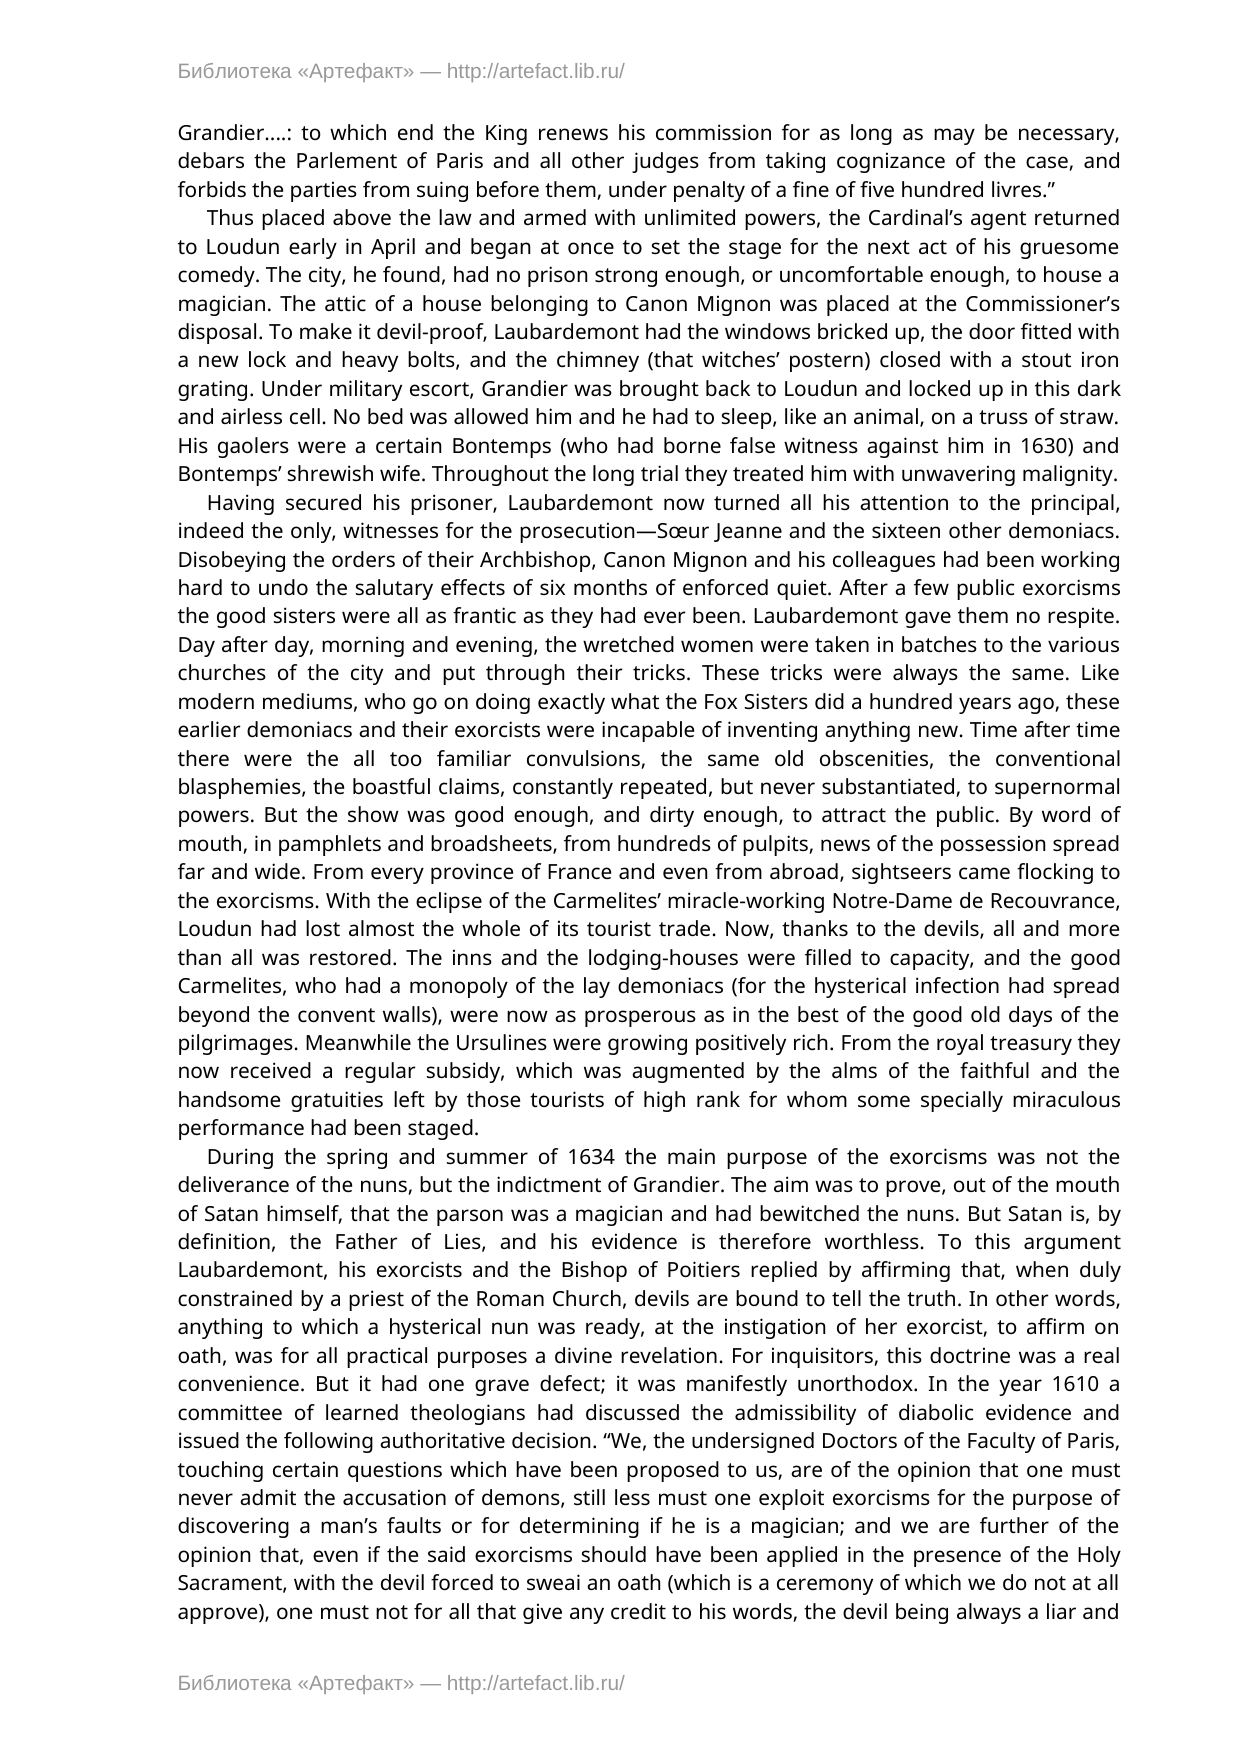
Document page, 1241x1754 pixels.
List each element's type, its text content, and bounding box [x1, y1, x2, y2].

text Thus placed above the law and armed with unlimited powers, the Cardinal’s agent returned to Loudun early in April and began at once to set the stage for the next act of his gruesome comedy. The city, he found, had no prison strong enough, or uncomfortable enough, to house a magician. The attic of a house belonging to Canon Mignon was placed at the Commissioner’s disposal. To make it devil-proof, Laubardemont had the windows bricked up, the door fitted with a new lock and heavy bolts, and the chimney (that witches’ postern) closed with a stout iron grating. Under military escort, Grandier was brought back to Loudun and locked up in this dark and airless cell. No bed was allowed him and he had to sleep, like an animal, on a truss of straw. His gaolers were a certain Bontemps (who had borne false witness against him in 1630) and Bontemps’ shrewish wife. Throughout the long trial they treated him with unwavering malignity. [177, 203, 1122, 488]
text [177, 118, 1122, 203]
text Having secured his prisoner, Laubardemont now turned all his attention to the principal, indeed the only, witnesses for the prosecution—Sœur Jeanne and the sixteen other demoniacs. Disobeying the orders of their Archbishop, Canon Mignon and his colleagues had been working hard to undo the salutary effects of six months of enforced quiet. After a few public exorcisms the good sisters were all as frantic as they had ever been. Laubardemont gave them no respite. Day after day, morning and evening, the wretched women were taken in batches to the various churches of the city and put through their tricks. These tricks were always the same. Like modern mediums, who go on doing exactly what the Fox Sisters did a hundred years ago, these earlier demoniacs and their exorcists were incapable of inventing anything new. Time after time there were the all too familiar convulsions, the same old obscenities, the conventional blasphemies, the boastful claims, constantly repeated, but never substantiated, to supernormal powers. But the show was good enough, and dirty enough, to attract the public. By word of mouth, in pamphlets and broadsheets, from hundreds of pulpits, news of the possession spread far and wide. From every province of France and even from abroad, sightseers came flocking to the exorcisms. With the eclipse of the Carmelites’ miracle-working Notre-Dame de Recouvrance, Loudun had lost almost the whole of its tourist trade. Now, thanks to the devils, all and more than all was restored. The inns and the lodging-houses were filled to capacity, and the good Carmelites, who had a monopoly of the lay demoniacs (for the hysterical infection had spread beyond the convent walls), were now as prosperous as in the best of the good old days of the pilgrimages. Meanwhile the Ursulines were growing positively rich. From the royal treasury they now received a regular subsidy, which was augmented by the alms of the faithful and the handsome gratuities left by those tourists of high rank for whom some specially miraculous performance had been staged. [177, 488, 1122, 1142]
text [177, 1142, 1122, 1625]
